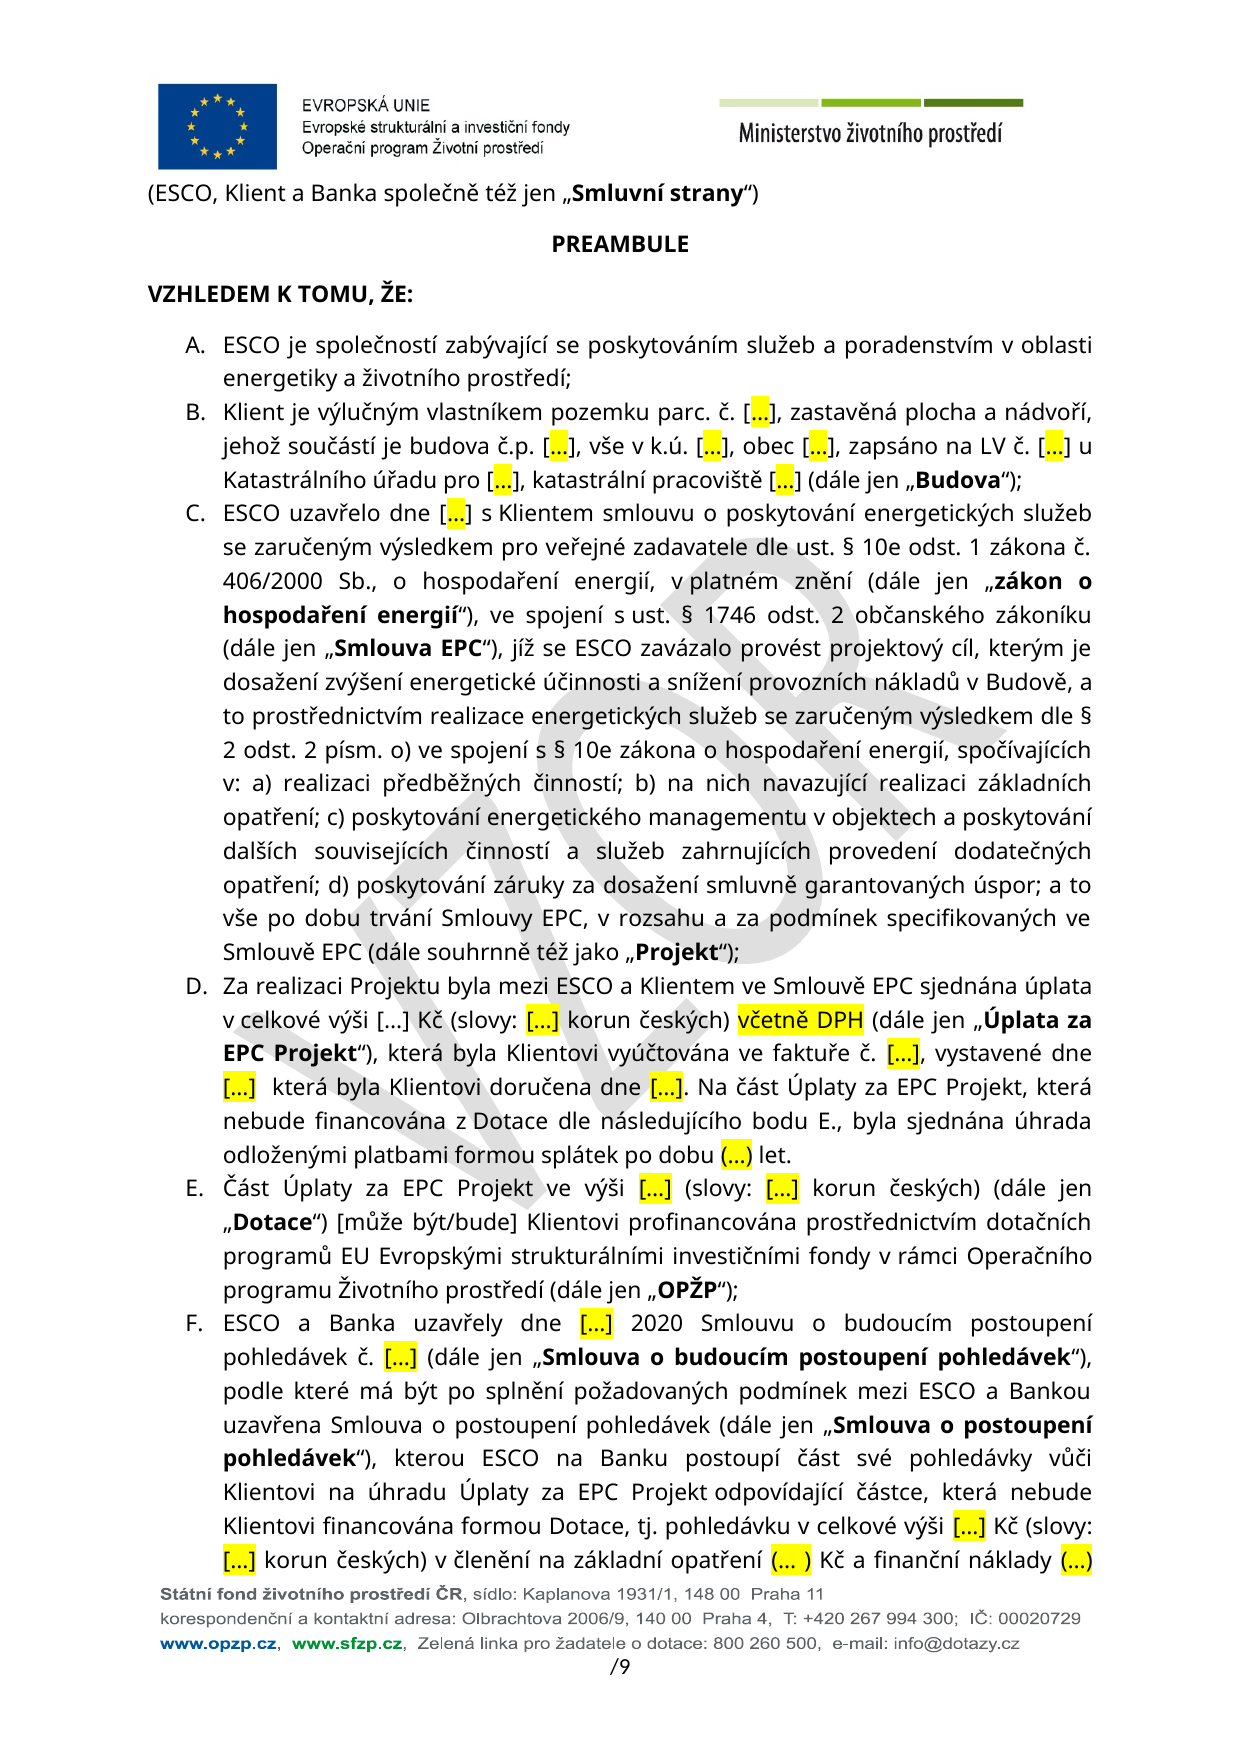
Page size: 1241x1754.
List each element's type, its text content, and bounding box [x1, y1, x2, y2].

text VZHLEDEM K TOMU, ŽE: [148, 278, 1093, 309]
list Za realizaci Projektu byla mezi ESCO a Klientem ve Smlouvě EPC sjednána úplata v celkové výši […] Kč (slovy: […] korun českých) včetně DPH (dále jen „Úplata za EPC Projekt“), která byla Klientovi vyúčtována ve faktuře č. […], vystavené dne […] která byla Klientovi doručena dne […]. Na část Úplaty za EPC Projekt, která nebude financována z Dotace dle následujícího bodu E., byla sjednána úhrada odloženými platbami formou splátek po dobu (…) let. [185, 970, 1093, 1170]
text (ESCO, Klient a Banka společně též jen „Smluvní strany“) [148, 178, 1093, 209]
list ESCO uzavřelo dne […] s Klientem smlouvu o poskytování energetických služeb se zaručeným výsledkem pro veřejné zadavatele dle ust. § 10e odst. 1 zákona č. 406/2000 Sb., o hospodaření energií, v platném znění (dále jen „zákon o hospodaření energií“), ve spojení s ust. § 1746 odst. 2 občanského zákoníku (dále jen „Smlouva EPC“), jíž se ESCO zavázalo provést projektový cíl, kterým je dosažení zvýšení energetické účinnosti a snížení provozních nákladů v Budově, a to prostřednictvím realizace energetických služeb se zaručeným výsledkem dle § 2 odst. 2 písm. o) ve spojení s § 10e zákona o hospodaření energií, spočívajících v: a) realizaci předběžných činností; b) na nich navazující realizaci základních opatření; c) poskytování energetického managementu v objektech a poskytování dalších souvisejících činností a služeb zahrnujících provedení dodatečných opatření; d) poskytování záruky za dosažení smluvně garantovaných úspor; a to vše po dobu trvání Smlouvy EPC, v rozsahu a za podmínek specifikovaných ve Smlouvě EPC (dále souhrnně též jako „Projekt“); [185, 497, 1093, 967]
list Klient je výlučným vlastníkem pozemku parc. č. […], zastavěná plocha a nádvoří, jehož součástí je budova č.p. […], vše v k.ú. […], obec […], zapsáno na LV č. […] u Katastrálního úřadu pro […], katastrální pracoviště […] (dále jen „Budova“); [185, 396, 1093, 495]
picture [147, 73, 1093, 178]
list ESCO je společností zabývající se poskytováním služeb a poradenstvím v oblasti energetiky a životního prostředí; [185, 329, 1093, 394]
list Část Úplaty za EPC Projekt ve výši […] (slovy: […] korun českých) (dále jen „Dotace“) [může být/bude] Klientovi profinancována prostřednictvím dotačních programů EU Evropskými strukturálními investičními fondy v rámci Operačního programu Životního prostředí (dále jen „OPŽP“); [185, 1172, 1093, 1305]
text PREAMBULE [148, 228, 1093, 259]
